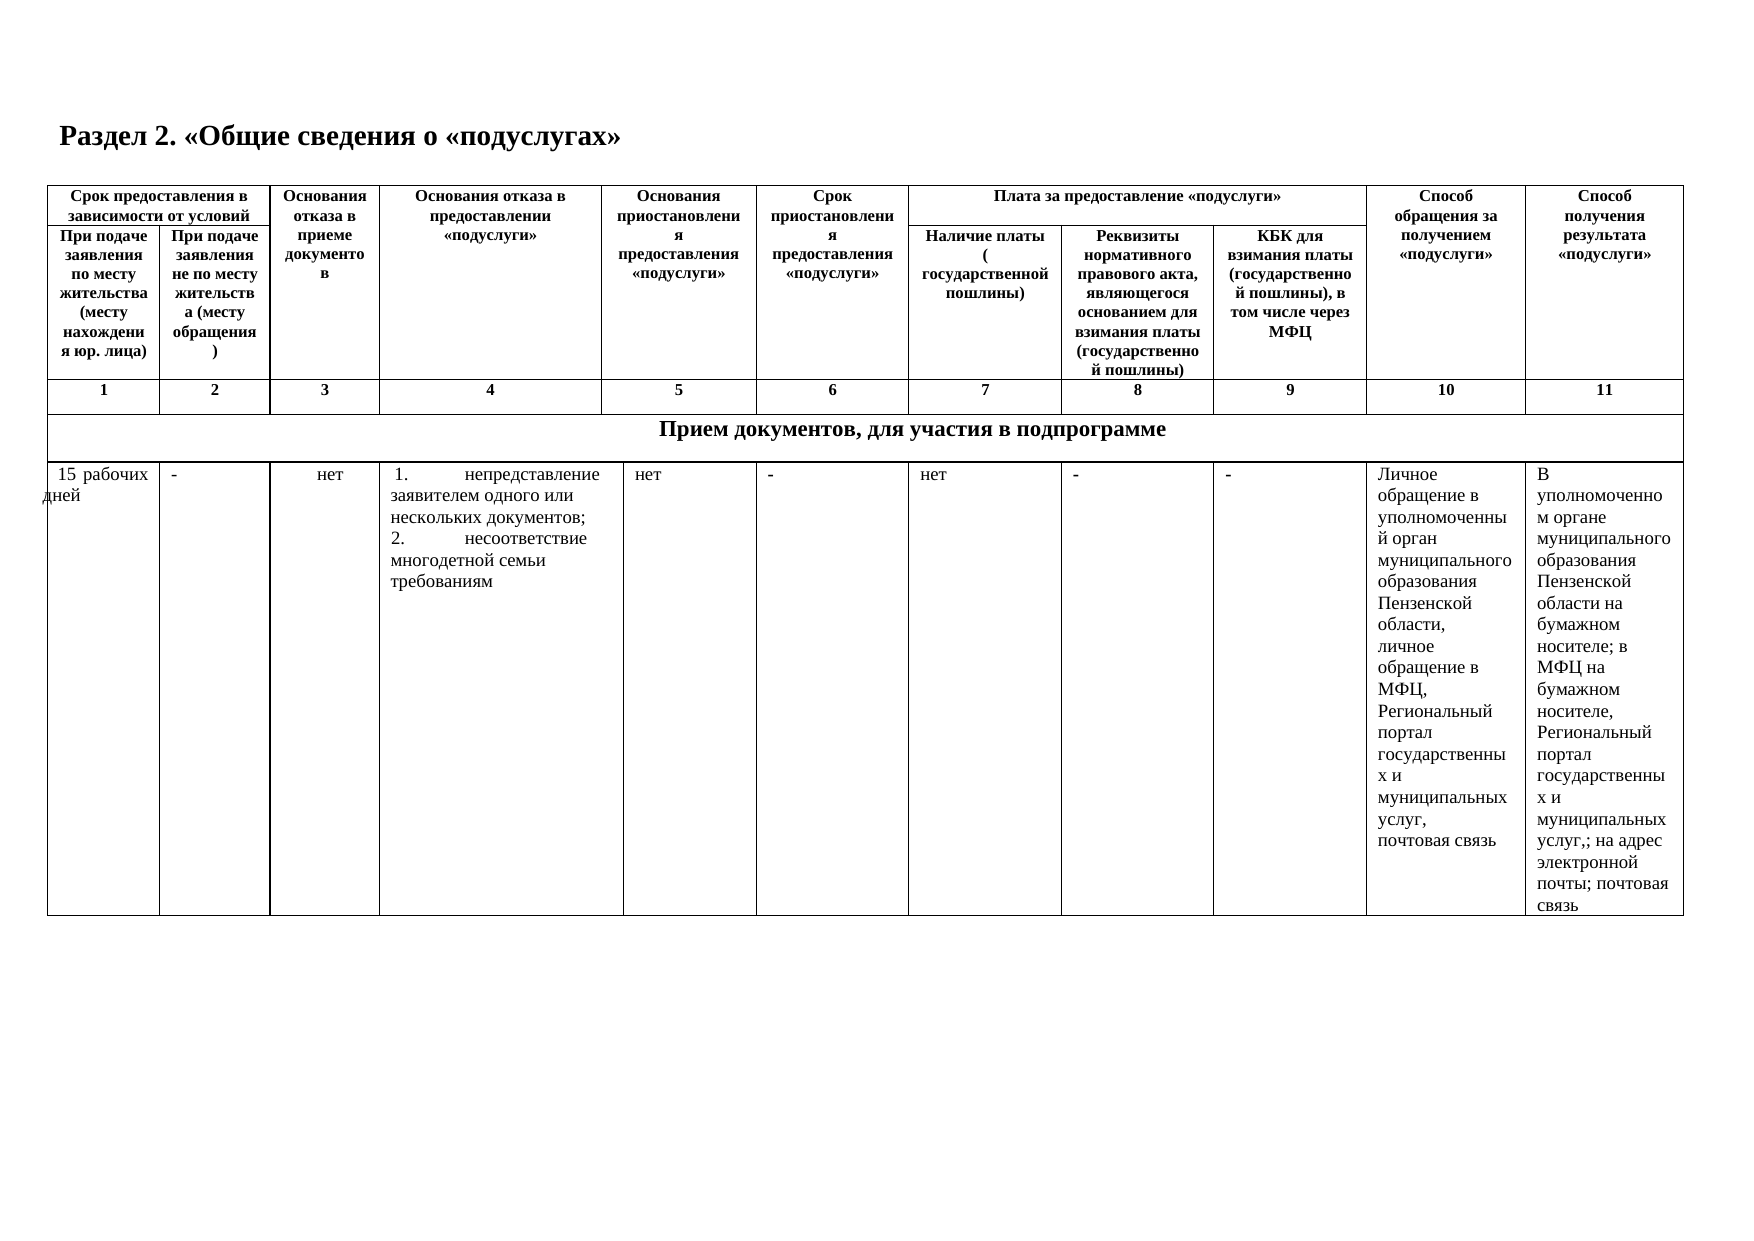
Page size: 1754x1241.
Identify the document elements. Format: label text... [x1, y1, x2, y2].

table_cell Наличие платы (государственной пошлины) [909, 226, 1061, 379]
table_cell 1 [48, 380, 159, 413]
table_header Способ получения результата «подуслуги» [1526, 186, 1683, 379]
table_cell 10 [1367, 380, 1525, 413]
table_header Срок предоставления в зависимости от условий [48, 186, 269, 224]
table_cell - [1214, 463, 1366, 915]
table_header Основания отказа в приеме документов [271, 186, 379, 379]
table_header Основания отказа в предоставлении «подуслуги» [380, 186, 601, 379]
table_cell нет [271, 463, 379, 915]
table_cell 15 рабочих дней [48, 463, 159, 915]
table_cell 9 [1214, 380, 1366, 413]
table_cell Прием документов, для участия в подпрограмме [48, 415, 1683, 461]
table_cell 2 [160, 380, 269, 413]
table_header Плата за предоставление «подуслуги» [909, 186, 1366, 224]
table_cell 7 [909, 380, 1061, 413]
table_cell Личное обращение в уполномоченный орган муниципального образования Пензенской области, личное обращение в МФЦ, Региональный портал государственных и муниципальных услуг, почтовая связь [1367, 463, 1525, 915]
table_header Основания приостановления предоставления «подуслуги» [602, 186, 756, 379]
table_cell 5 [602, 380, 756, 413]
table_cell При подаче заявления не по месту жительства (месту обращения) [160, 226, 269, 379]
text Раздел 2. «Общие сведения о «подуслугах» [59, 118, 1695, 152]
table_cell 3 [271, 380, 379, 413]
table_cell 6 [757, 380, 908, 413]
table_cell - [160, 463, 269, 915]
table_cell нет [909, 463, 1061, 915]
table_cell 4 [380, 380, 601, 413]
table_cell При подаче заявления по месту жительства (месту нахождения юр. лица) [48, 226, 159, 379]
table_header Срок приостановления предоставления «подуслуги» [757, 186, 908, 379]
table_cell Реквизиты нормативного правового акта, являющегося основанием для взимания платы (государственной пошлины) [1062, 226, 1213, 379]
table_cell - [1062, 463, 1213, 915]
table_cell нет [624, 463, 756, 915]
table_cell непредставление заявителем одного или нескольких документов; несоответствие многодетной семьи требованиям [380, 463, 623, 915]
table_cell КБК для взимания платы (государственной пошлины), в том числе через МФЦ [1214, 226, 1366, 379]
table_cell 8 [1062, 380, 1213, 413]
table_cell 11 [1526, 380, 1683, 413]
table_header Способ обращения за получением «подуслуги» [1367, 186, 1525, 379]
table_cell - [757, 463, 908, 915]
table_cell В уполномоченном органе муниципального образования Пензенской области на бумажном носителе; в МФЦ на бумажном носителе, Региональный портал государственных и муниципальных услуг,; на адрес электронной почты; почтовая связь [1526, 463, 1683, 915]
